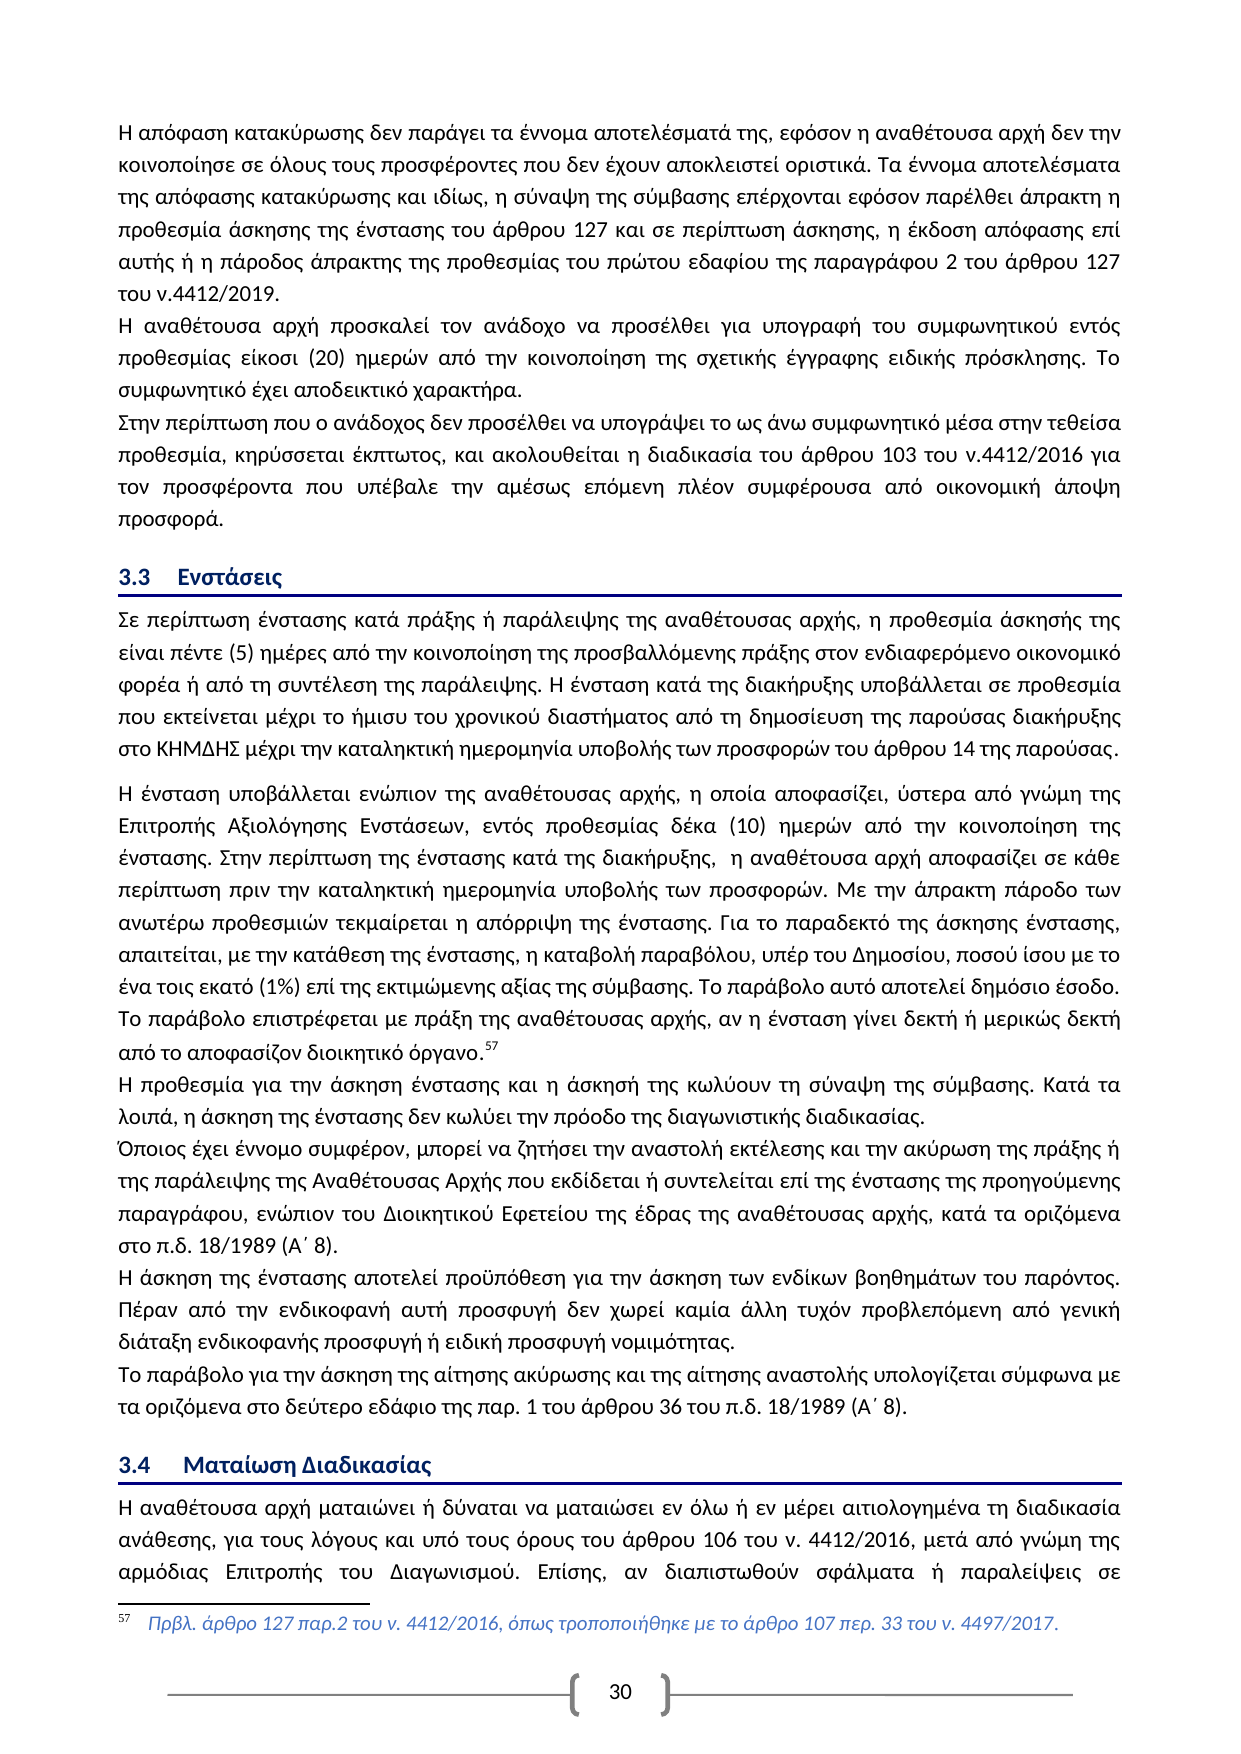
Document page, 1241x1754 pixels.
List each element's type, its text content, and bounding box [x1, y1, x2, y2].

subtitle 3.4 Ματαίωση Διαδικασίας [118, 1449, 1122, 1482]
text Η άσκηση της ένστασης αποτελεί προϋπόθεση για την άσκηση των ενδίκων βοηθημάτων του παρόντος. Πέραν από την ενδικοφανή αυτή προσφυγή δεν χωρεί καμία άλλη τυχόν προβλεπόμενη από γενική διάταξη ενδικοφανής προσφυγή ή ειδική προσφυγή νομιμότητας. [118, 1263, 1122, 1356]
text Η ένσταση υποβάλλεται ενώπιον της αναθέτουσας αρχής, η οποία αποφασίζει, ύστερα από γνώμη της Επιτροπής Αξιολόγησης Ενστάσεων, εντός προθεσμίας δέκα (10) ημερών από την κοινοποίηση της ένστασης. Στην περίπτωση της ένστασης κατά της διακήρυξης, η αναθέτουσα αρχή αποφασίζει σε κάθε περίπτωση πριν την καταληκτική ημερομηνία υποβολής των προσφορών. Με την άπρακτη πάροδο των ανωτέρω προθεσμιών τεκμαίρεται η απόρριψη της ένστασης. Για το παραδεκτό της άσκησης ένστασης, απαιτείται, με την κατάθεση της ένστασης, η καταβολή παραβόλου, υπέρ του Δημοσίου, ποσού ίσου με το ένα τοις εκατό (1%) επί της εκτιμώμενης αξίας της σύμβασης. Το παράβολο αυτό αποτελεί δημόσιο έσοδο. Το παράβολο επιστρέφεται με πράξη της αναθέτουσας αρχής, αν η ένσταση γίνει δεκτή ή μερικώς δεκτή από το αποφασίζον διοικητικό όργανο. [118, 779, 1122, 1066]
text Η προθεσμία για την άσκηση ένστασης και η άσκησή της κωλύουν τη σύναψη της σύμβασης. Κατά τα λοιπά, η άσκηση της ένστασης δεν κωλύει την πρόοδο της διαγωνιστικής διαδικασίας. [118, 1070, 1122, 1130]
text Η αναθέτουσα αρχή προσκαλεί τον ανάδοχο να προσέλθει για υπογραφή του συμφωνητικού εντός προθεσμίας είκοσι (20) ημερών από την κοινοποίηση της σχετικής έγγραφης ειδικής πρόσκλησης. Το συμφωνητικό έχει αποδεικτικό χαρακτήρα. [118, 311, 1122, 404]
text Το παράβολο για την άσκηση της αίτησης ακύρωσης και της αίτησης αναστολής υπολογίζεται σύμφωνα με τα οριζόμενα στο δεύτερο εδάφιο της παρ. 1 του άρθρου 36 του π.δ. 18/1989 (Α΄ 8). [118, 1360, 1122, 1420]
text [118, 1493, 1122, 1586]
subtitle 3.3 Ενστάσεις [118, 562, 1122, 594]
text Όποιος έχει έννομο συμφέρον, μπορεί να ζητήσει την αναστολή εκτέλεσης και την ακύρωση της πράξης ή της παράλειψης της Αναθέτουσας Αρχής που εκδίδεται ή συντελείται επί της ένστασης της προηγούμενης παραγράφου, ενώπιον του Διοικητικού Εφετείου της έδρας της αναθέτουσας αρχής, κατά τα οριζόμενα στο π.δ. 18/1989 (Α΄ 8). [118, 1134, 1122, 1259]
text Η απόφαση κατακύρωσης δεν παράγει τα έννομα αποτελέσματά της, εφόσον η αναθέτουσα αρχή δεν την κοινοποίησε σε όλους τους προσφέροντες που δεν έχουν αποκλειστεί οριστικά. Τα έννομα αποτελέσματα της απόφασης κατακύρωσης και ιδίως, η σύναψη της σύμβασης επέρχονται εφόσον παρέλθει άπρακτη η προθεσμία άσκησης της ένστασης του άρθρου 127 και σε περίπτωση άσκησης, η έκδοση απόφασης επί αυτής ή η πάροδος άπρακτης της προθεσμίας του πρώτου εδαφίου της παραγράφου 2 του άρθρου 127 του ν.4412/2019. [118, 118, 1122, 307]
text Σε περίπτωση ένστασης κατά πράξης ή παράλειψης της αναθέτουσας αρχής, η προθεσμία άσκησής της είναι πέντε (5) ημέρες από την κοινοποίηση της προσβαλλόμενης πράξης στον ενδιαφερόμενο οικονομικό φορέα ή από τη συντέλεση της παράλειψης. Η ένσταση κατά της διακήρυξης υποβάλλεται σε προθεσμία που εκτείνεται μέχρι το ήμισυ του χρονικού διαστήματος από τη δημοσίευση της παρούσας διακήρυξης στο ΚΗΜΔΗΣ μέχρι την καταληκτική ημερομηνία υποβολής των προσφορών του άρθρου 14 της παρούσας. [118, 606, 1122, 762]
text Στην περίπτωση που ο ανάδοχος δεν προσέλθει να υπογράψει το ως άνω συμφωνητικό μέσα στην τεθείσα προθεσμία, κηρύσσεται έκπτωτος, και ακολουθείται η διαδικασία του άρθρου 103 του ν.4412/2016 για τον προσφέροντα που υπέβαλε την αμέσως επόμενη πλέον συμφέρουσα από οικονομική άποψη προσφορά. [118, 408, 1122, 532]
